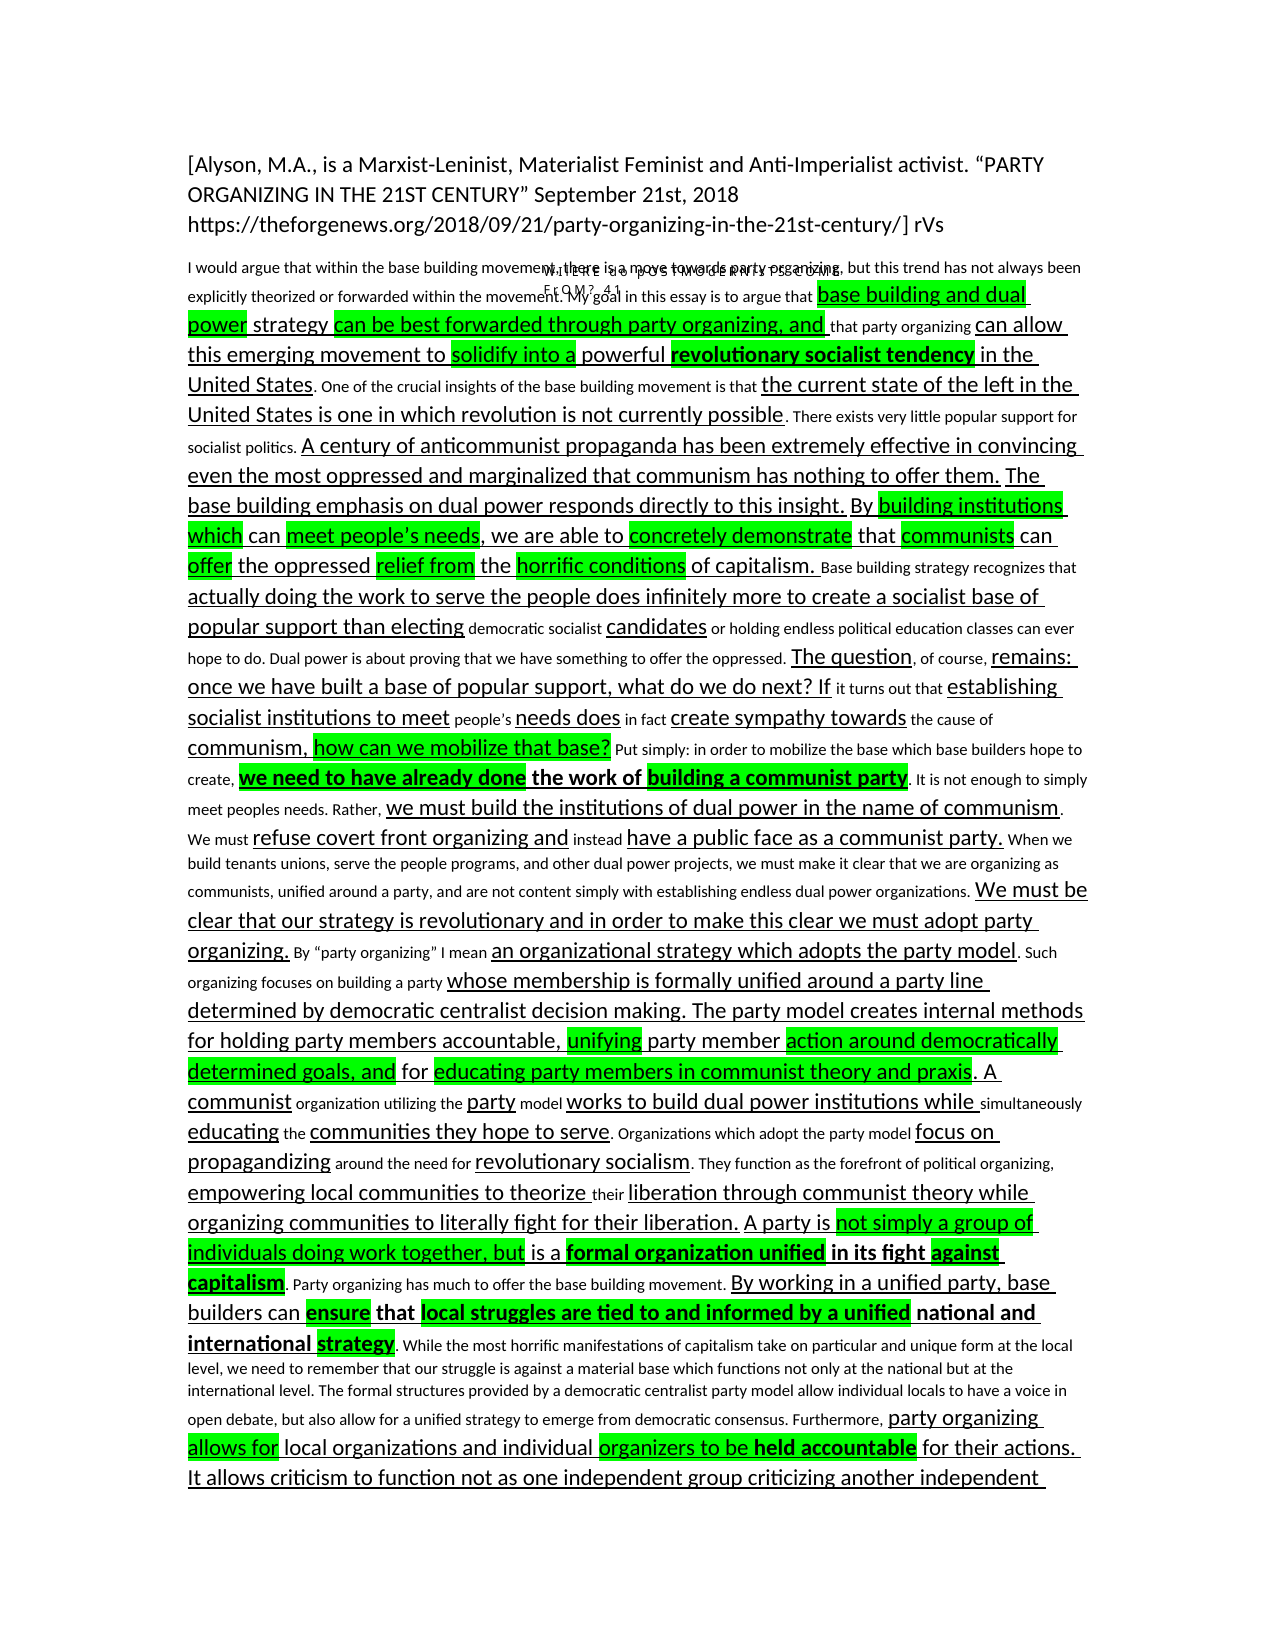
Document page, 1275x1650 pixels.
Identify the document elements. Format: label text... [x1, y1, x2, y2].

text [Alyson, M.A., is a Marxist-Leninist, Materialist Feminist and Anti-Imperialist activist. “PARTY ORGANIZING IN THE 21ST CENTURY” September 21st, 2018 https://theforgenews.org/2018/09/21/party-organizing-in-the-21st-century/] rVs [187, 150, 1087, 238]
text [187, 257, 1087, 1491]
